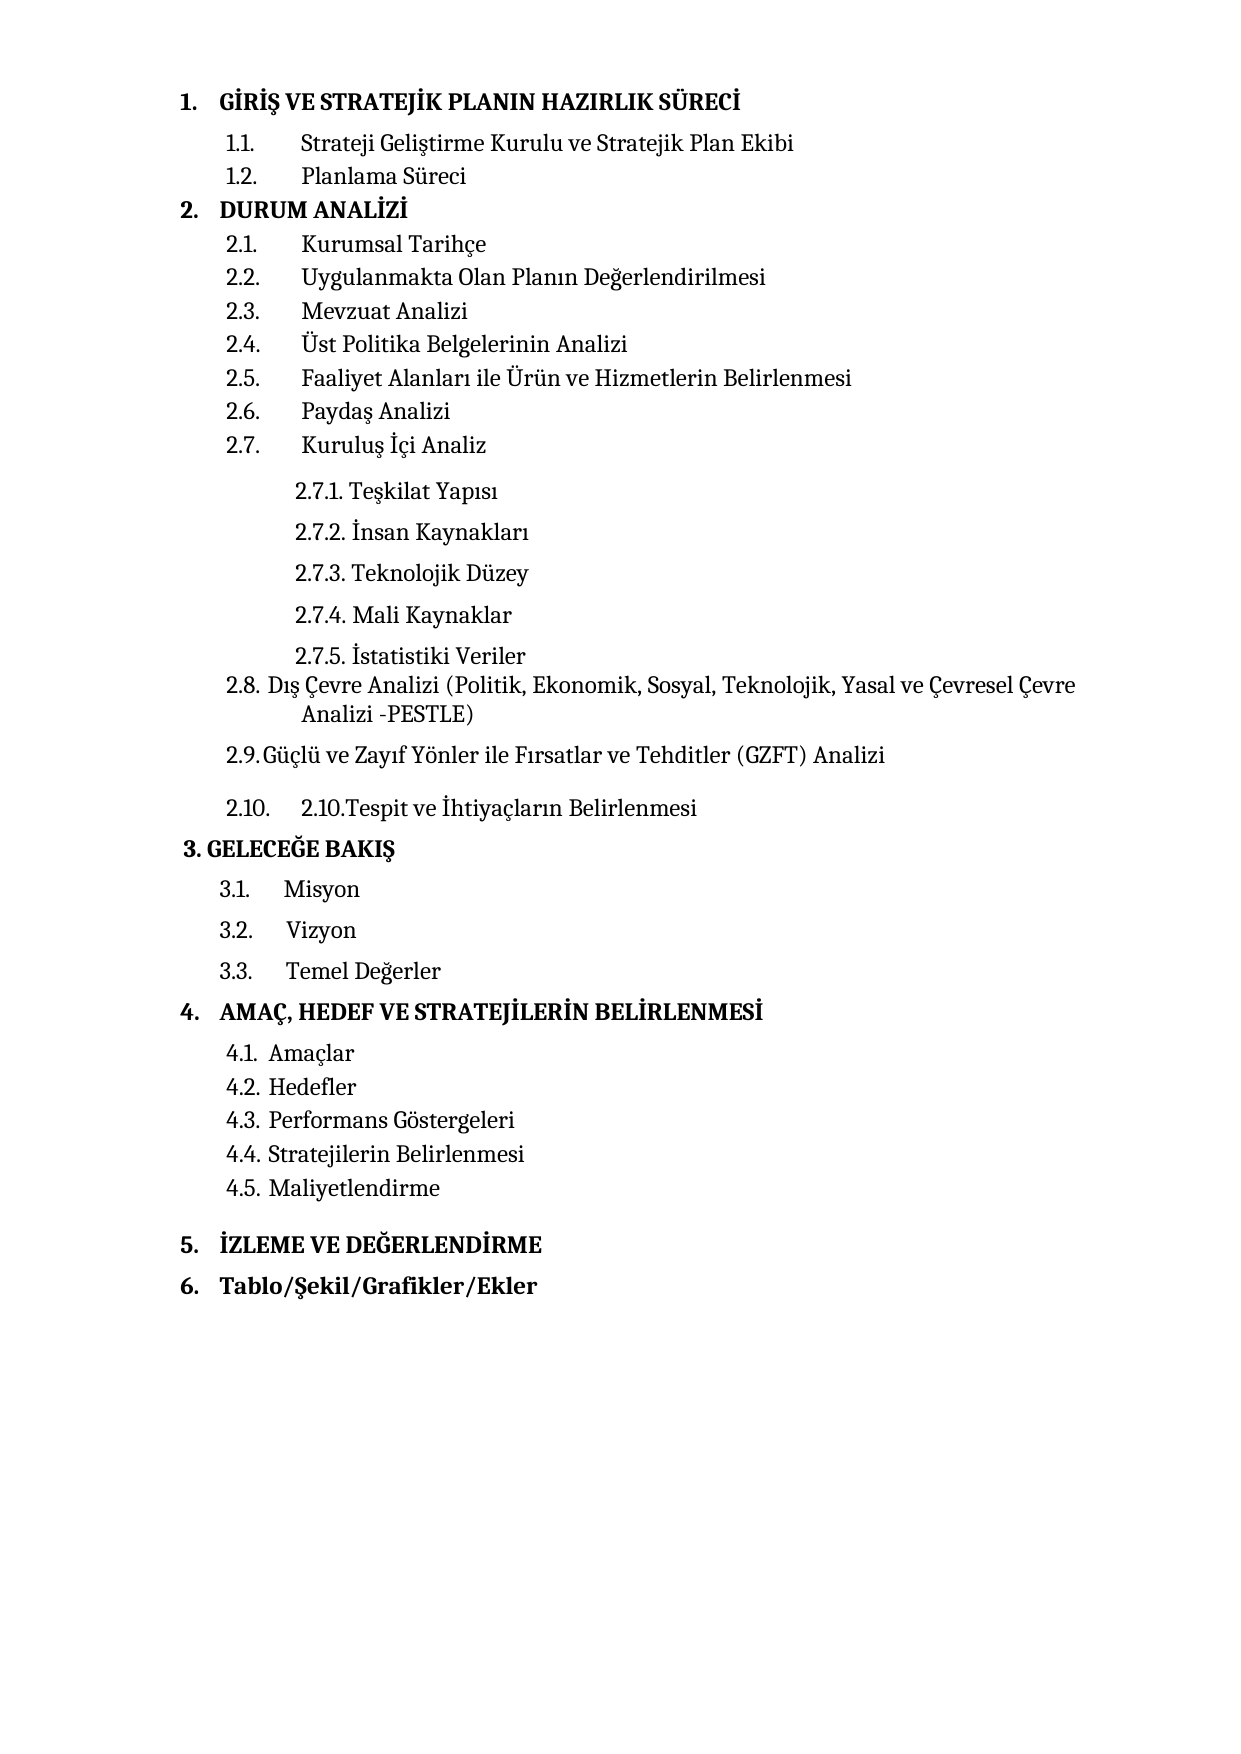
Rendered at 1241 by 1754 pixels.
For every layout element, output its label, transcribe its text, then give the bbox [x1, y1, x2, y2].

text 3.3. Temel Değerler [219, 957, 507, 986]
text 2.7.1. Teşkilat Yapısı [295, 477, 625, 506]
text 3.1. Misyon [219, 875, 507, 904]
text 2.7.3. Teknolojik Düzey [295, 559, 625, 588]
list Kuruluş İçi Analiz [226, 431, 1240, 459]
list Hedefler [226, 1073, 1240, 1102]
text 2.7.4. Mali Kaynaklar [295, 601, 625, 629]
list Paydaş Analizi [226, 397, 1240, 426]
list 2.10.Tespit ve İhtiyaçların Belirlenmesi [226, 793, 913, 822]
list Strateji Geliştirme Kurulu ve Stratejik Plan Ekibi [226, 129, 1240, 157]
list Stratejilerin Belirlenmesi [226, 1140, 1240, 1169]
list Planlama Süreci [226, 162, 1240, 191]
subtitle İZLEME VE DEĞERLENDİRME [180, 1231, 1240, 1260]
list Güçlü ve Zayıf Yönler ile Fırsatlar ve Tehditler (GZFT) Analizi [226, 741, 913, 769]
list Uygulanmakta Olan Planın Değerlendirilmesi [226, 263, 1240, 292]
text 2.7.5. İstatistiki Veriler [295, 642, 625, 671]
subtitle GİRİŞ VE STRATEJİK PLANIN HAZIRLIK SÜRECİ [180, 87, 1240, 116]
text 3.2. Vizyon [219, 916, 507, 945]
list Kurumsal Tarihçe [226, 229, 1240, 258]
list GELECEĞE BAKIŞ [183, 834, 507, 863]
list Mevzuat Analizi [226, 297, 1240, 325]
list Amaçlar [226, 1039, 1240, 1068]
subtitle DURUM ANALİZİ [180, 196, 1240, 225]
text 2.7.2. İnsan Kaynakları [295, 518, 625, 547]
list Üst Politika Belgelerinin Analizi [226, 330, 1240, 359]
list Performans Göstergeleri [226, 1106, 1240, 1135]
list Faaliyet Alanları ile Ürün ve Hizmetlerin Belirlenmesi [226, 364, 1240, 392]
subtitle AMAÇ, HEDEF VE STRATEJİLERİN BELİRLENMESİ [180, 998, 1240, 1027]
list Maliyetlendirme [226, 1174, 1240, 1202]
list Tablo/Şekil/Grafikler/Ekler [180, 1272, 1240, 1301]
list Dış Çevre Analizi (Politik, Ekonomik, Sosyal, Teknolojik, Yasal ve Çevresel Çevre Analizi -PESTLE) [226, 671, 1093, 728]
